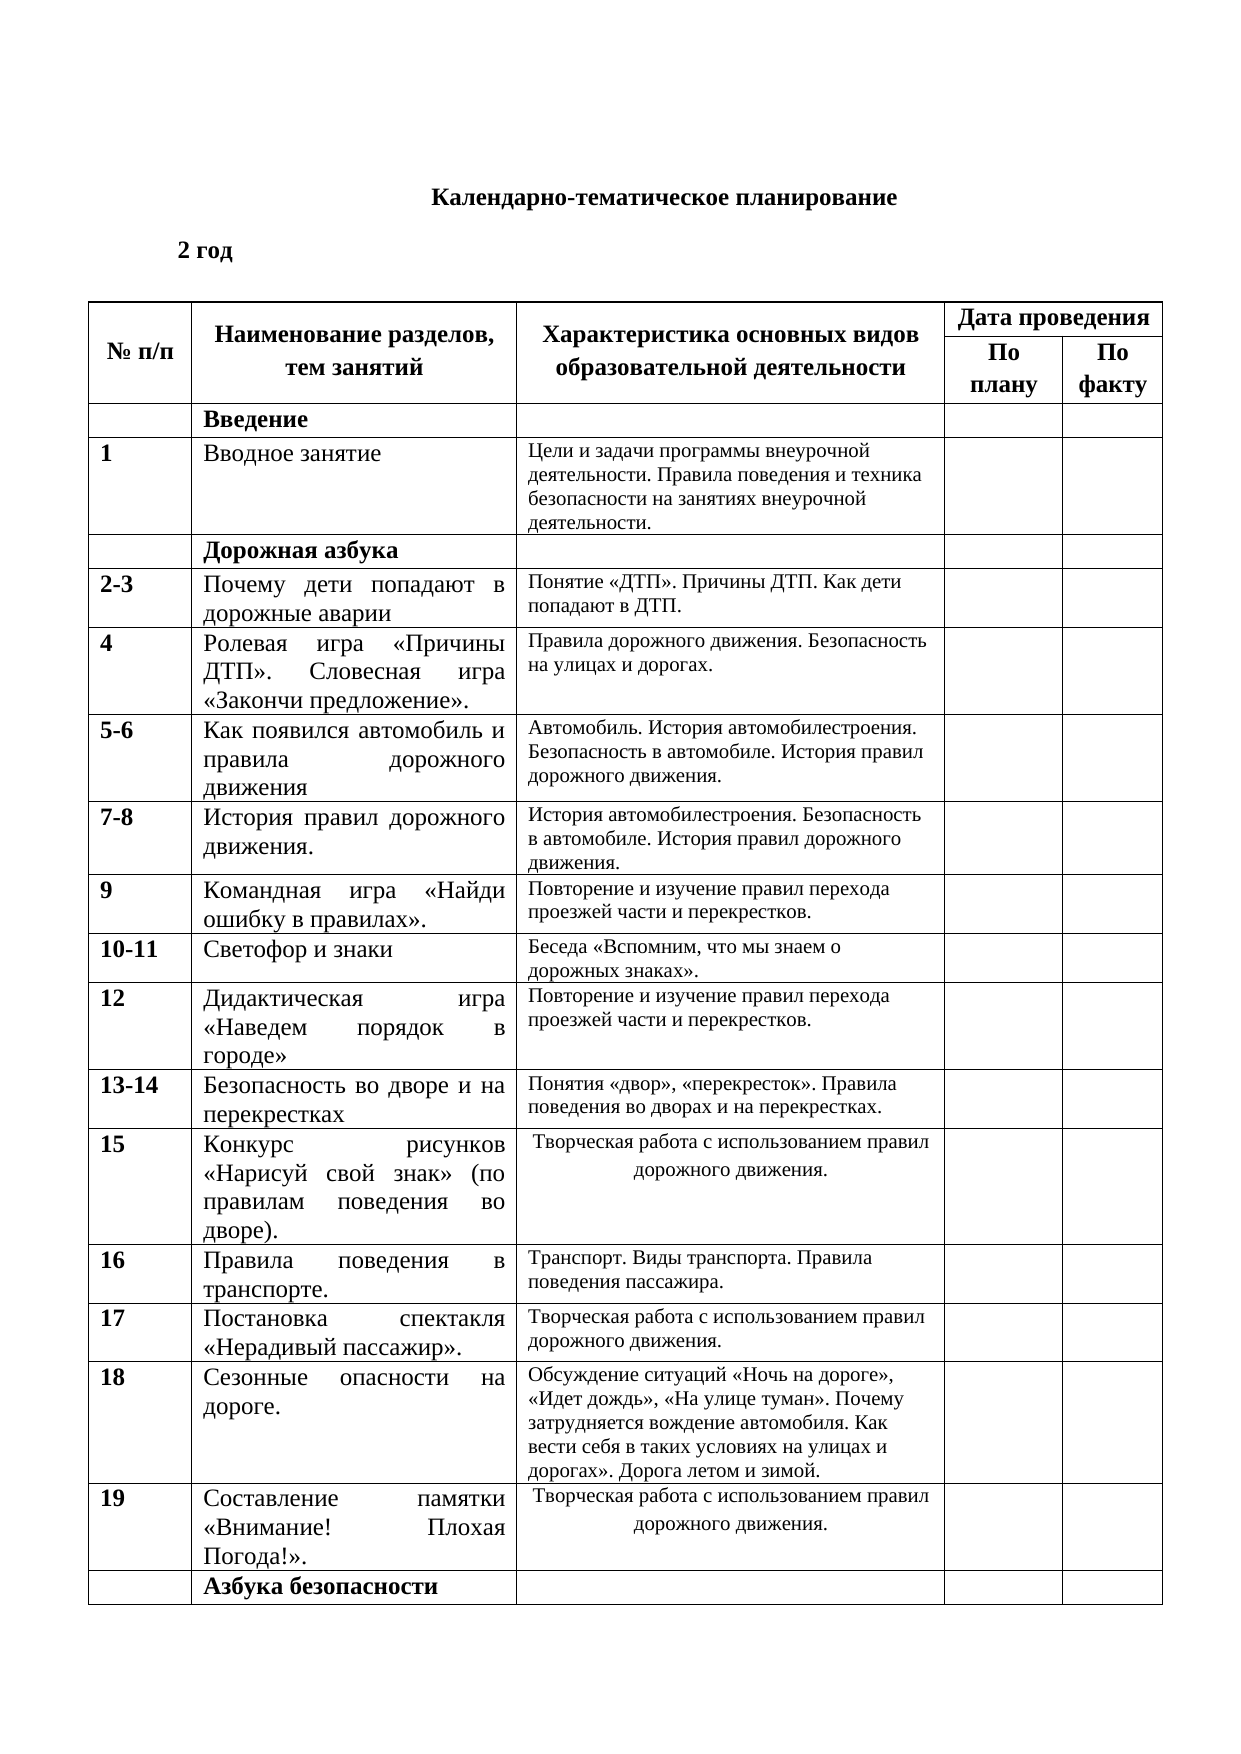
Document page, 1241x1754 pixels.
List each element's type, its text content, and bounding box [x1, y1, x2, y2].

table_cell [1063, 934, 1162, 982]
table_cell [1063, 535, 1162, 568]
table_cell Повторение и изучение правил перехода проезжей части и перекрестков. [517, 875, 944, 933]
table_cell Беседа «Вспомним, что мы знаем о дорожных знаках». [517, 934, 944, 982]
table_cell Дидактическая игра «Наведем порядок в городе» [192, 983, 516, 1069]
table_cell [1063, 438, 1162, 534]
table_cell [1063, 1484, 1162, 1570]
table_cell Правила дорожного движения. Безопасность на улицах и дорогах. [517, 628, 944, 714]
table_cell [945, 1484, 1062, 1570]
text Календарно-тематическое планирование [177, 182, 1152, 210]
table_header № п/п [89, 303, 191, 403]
table_cell Как появился автомобиль и правила дорожного движения [192, 715, 516, 801]
table_cell [945, 404, 1062, 437]
table_cell [1063, 875, 1162, 933]
table_cell Понятие «ДТП». Причины ДТП. Как дети попадают в ДТП. [517, 569, 944, 627]
table_cell [945, 934, 1062, 982]
table_cell [517, 404, 944, 437]
table_cell [945, 875, 1062, 933]
table_cell [517, 1571, 944, 1604]
table_cell Творческая работа с использованием правил дорожного движения. [517, 1304, 944, 1361]
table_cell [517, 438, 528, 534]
table_header Дата проведения [945, 303, 1162, 336]
table_cell [945, 438, 1062, 534]
table_cell [945, 628, 1062, 714]
table_cell 7-8 [89, 802, 191, 874]
table_cell Ролевая игра «Причины ДТП». Словесная игра «Закончи предложение». [192, 628, 516, 714]
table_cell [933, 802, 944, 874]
table_cell [1063, 404, 1162, 437]
text 2 год [177, 235, 1152, 264]
table_cell [945, 535, 1062, 568]
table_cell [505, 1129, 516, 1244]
table_cell [89, 1571, 191, 1604]
table_cell 15 [89, 1129, 191, 1244]
table_cell 16 [89, 1245, 191, 1302]
table_cell [945, 802, 1062, 874]
table_cell Транспорт. Виды транспорта. Правила поведения пассажира. [517, 1245, 944, 1302]
table_cell Вводное занятие [192, 438, 516, 534]
table_cell Светофор и знаки [192, 934, 516, 982]
table_cell 10-11 [89, 934, 191, 982]
table_cell [1063, 628, 1162, 714]
table_cell Почему дети попадают в дорожные аварии [192, 569, 516, 627]
table_cell 1 [89, 438, 191, 534]
table_cell Сезонные опасности на дороге. [192, 1362, 516, 1482]
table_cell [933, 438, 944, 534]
table_cell 9 [89, 875, 191, 933]
table_cell [945, 1129, 1062, 1244]
table_header Наименование разделов, тем занятий [192, 303, 516, 403]
table_cell [1063, 983, 1162, 1069]
table_cell Введение [192, 404, 516, 437]
table_cell Творческая работа с использованием правил дорожного движения. [517, 1129, 944, 1244]
table_cell 19 [89, 1484, 191, 1570]
table_cell [1063, 715, 1162, 801]
table_cell [1063, 802, 1162, 874]
table_cell 18 [89, 1362, 191, 1482]
table_cell По факту [1063, 337, 1162, 403]
table_cell [1063, 569, 1162, 627]
table_header Характеристика основных видов образовательной деятельности [517, 303, 944, 403]
table_cell [945, 1571, 1062, 1604]
table_cell [89, 404, 191, 437]
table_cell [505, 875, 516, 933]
table_cell [89, 535, 191, 568]
table_cell [1063, 1245, 1162, 1302]
table_cell 4 [89, 628, 191, 714]
table_cell [945, 569, 1062, 627]
table_cell Автомобиль. История автомобилестроения. Безопасность в автомобиле. История правил дорожного движения. [517, 715, 944, 801]
table_cell 2-3 [89, 569, 191, 627]
table_cell [945, 1304, 1062, 1361]
table_cell Безопасность во дворе и на перекрестках [192, 1070, 516, 1128]
table_cell 5-6 [89, 715, 191, 801]
table_cell Творческая работа с использованием правил дорожного движения. [517, 1484, 944, 1570]
table_cell [945, 983, 1062, 1069]
table_cell Повторение и изучение правил перехода проезжей части и перекрестков. [517, 983, 944, 1069]
table_cell Понятия «двор», «перекресток». Правила поведения во дворах и на перекрестках. [517, 1070, 944, 1128]
table_cell Азбука безопасности [192, 1571, 516, 1604]
table_cell 17 [89, 1304, 191, 1361]
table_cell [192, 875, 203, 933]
table_cell Обсуждение ситуаций «Ночь на дороге», «Идет дождь», «На улице туман». Почему затрудняется вождение автомобиля. Как вести себя в таких условиях на улицах и дорогах». Дорога летом и зимой. [517, 1362, 944, 1482]
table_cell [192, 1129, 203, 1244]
table_cell [1063, 1304, 1162, 1361]
table_cell [945, 715, 1062, 801]
table_cell [517, 535, 944, 568]
table_cell [1063, 1070, 1162, 1128]
table_cell [945, 1070, 1062, 1128]
table_cell История правил дорожного движения. [192, 802, 516, 874]
table_cell [945, 1245, 1062, 1302]
table_cell [1063, 1362, 1162, 1482]
table_cell 13-14 [89, 1070, 191, 1128]
table_cell 12 [89, 983, 191, 1069]
table_cell Дорожная азбука [192, 535, 516, 568]
table_cell [1063, 1571, 1162, 1604]
table_cell Постановка спектакля «Нерадивый пассажир». [192, 1304, 516, 1361]
table_cell По плану [945, 337, 1062, 403]
table_cell [1063, 1129, 1162, 1244]
table_cell [945, 1362, 1062, 1482]
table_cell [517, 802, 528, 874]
